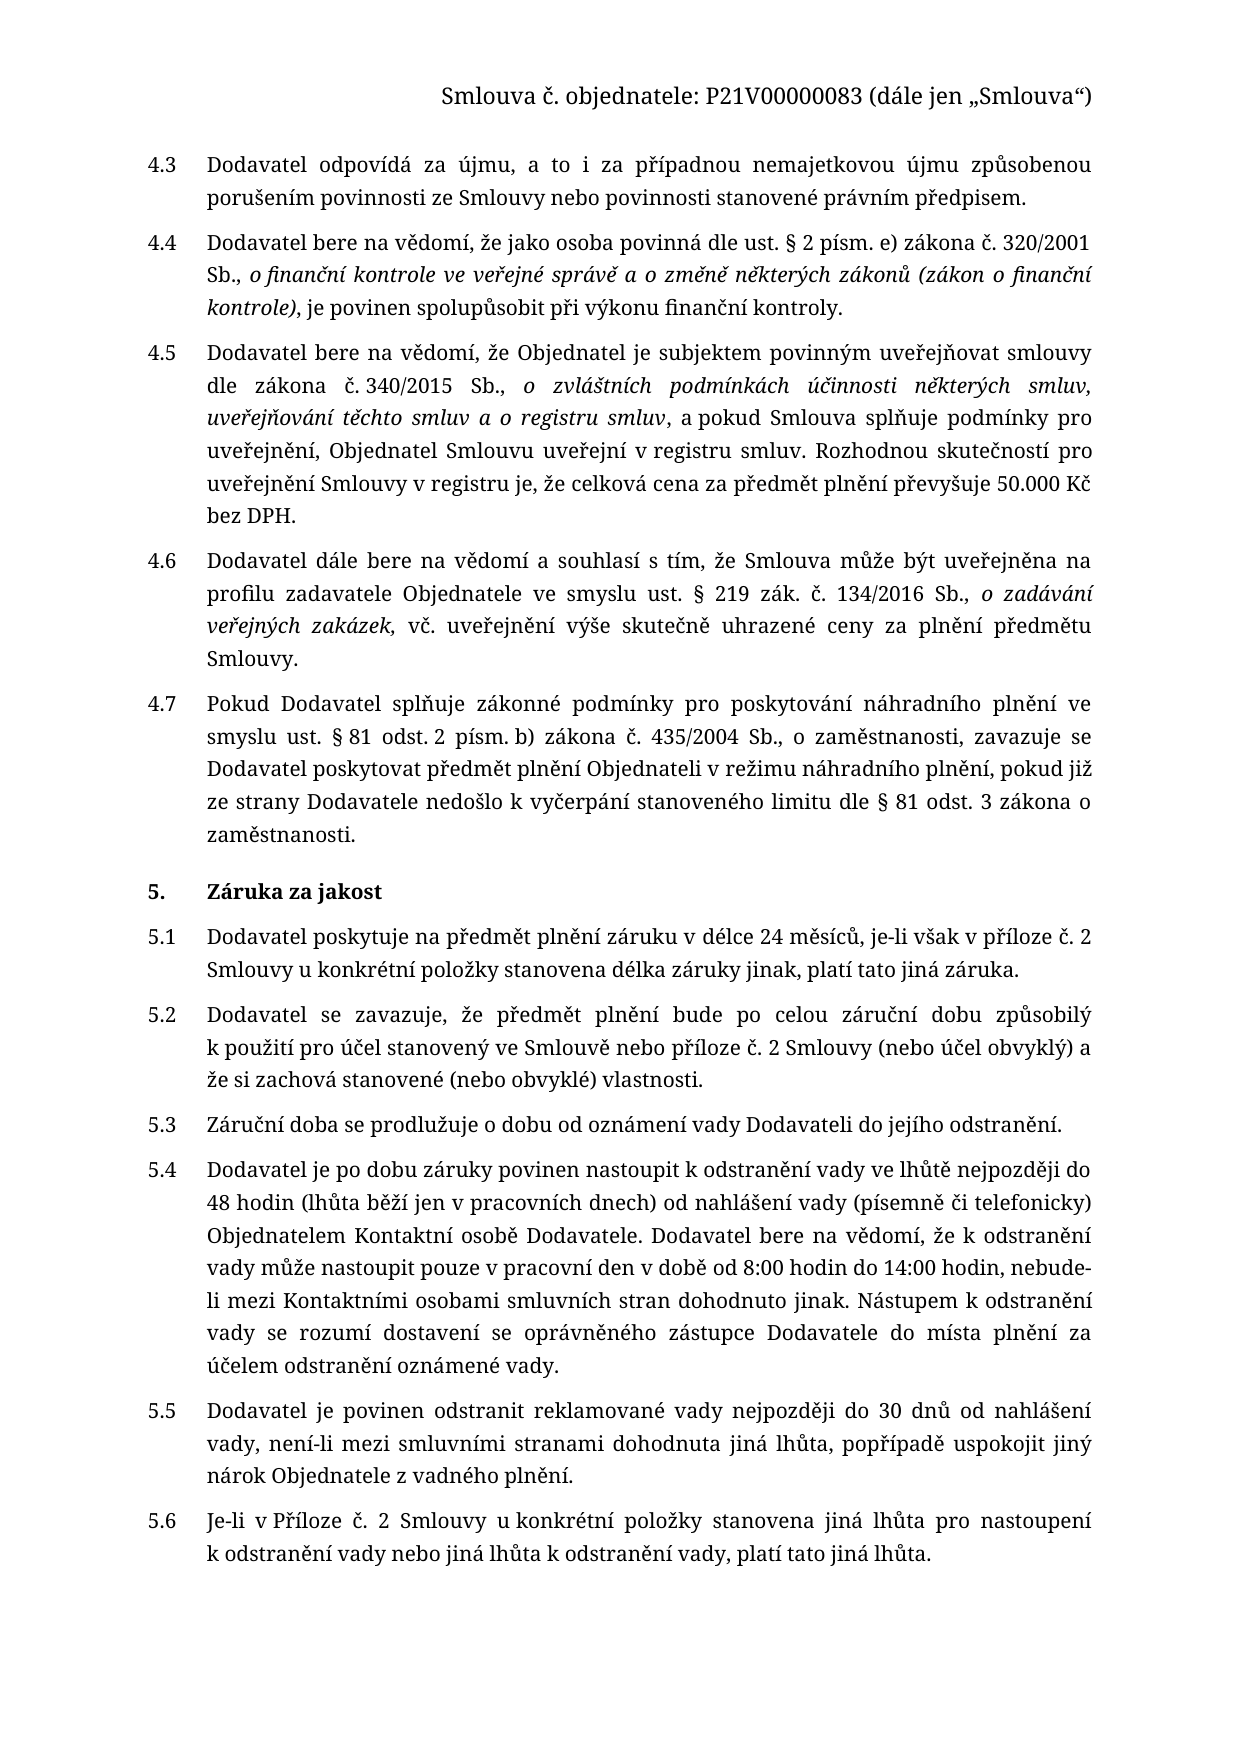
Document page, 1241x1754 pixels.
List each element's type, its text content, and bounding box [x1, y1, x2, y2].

list Dodavatel bere na vědomí, že Objednatel je subjektem povinným uveřejňovat smlouvy dle zákona č. 340/2015 Sb., o zvláštních podmínkách účinnosti některých smluv, uveřejňování těchto smluv a o registru smluv, a pokud Smlouva splňuje podmínky pro uveřejnění, Objednatel Smlouvu uveřejní v registru smluv. Rozhodnou skutečností pro uveřejnění Smlouvy v registru je, že celková cena za předmět plnění převyšuje 50.000 Kč bez DPH. [148, 338, 1093, 530]
list Je-li v Příloze č. 2 Smlouvy u konkrétní položky stanovena jiná lhůta pro nastoupení k odstranění vady nebo jiná lhůta k odstranění vady, platí tato jiná lhůta. [148, 1507, 1093, 1568]
list Dodavatel bere na vědomí, že jako osoba povinná dle ust. § 2 písm. e) zákona č. 320/2001 Sb., o finanční kontrole ve veřejné správě a o změně některých zákonů (zákon o finanční kontrole), je povinen spolupůsobit při výkonu finanční kontroly. [148, 228, 1093, 322]
list Dodavatel dále bere na vědomí a souhlasí s tím, že Smlouva může být uveřejněna na profilu zadavatele Objednatele ve smyslu ust. § 219 zák. č. 134/2016 Sb., o zadávání veřejných zakázek, vč. uveřejnění výše skutečně uhrazené ceny za plnění předmětu Smlouvy. [148, 546, 1093, 673]
list Záruka za jakost [148, 877, 1093, 906]
list Dodavatel je po dobu záruky povinen nastoupit k odstranění vady ve lhůtě nejpozději do 48 hodin (lhůta běží jen v pracovních dnech) od nahlášení vady (písemně či telefonicky) Objednatelem Kontaktní osobě Dodavatele. Dodavatel bere na vědomí, že k odstranění vady může nastoupit pouze v pracovní den v době od 8:00 hodin do 14:00 hodin, nebude-li mezi Kontaktními osobami smluvních stran dohodnuto jinak. Nástupem k odstranění vady se rozumí dostavení se oprávněného zástupce Dodavatele do místa plnění za účelem odstranění oznámené vady. [148, 1156, 1093, 1379]
list Dodavatel je povinen odstranit reklamované vady nejpozději do 30 dnů od nahlášení vady, není-li mezi smluvními stranami dohodnuta jiná lhůta, popřípadě uspokojit jiný nárok Objednatele z vadného plnění. [148, 1396, 1093, 1490]
list Pokud Dodavatel splňuje zákonné podmínky pro poskytování náhradního plnění ve smyslu ust. § 81 odst. 2 písm. b) zákona č. 435/2004 Sb., o zaměstnanosti, zavazuje se Dodavatel poskytovat předmět plnění Objednateli v režimu náhradního plnění, pokud již ze strany Dodavatele nedošlo k vyčerpání stanoveného limitu dle § 81 odst. 3 zákona o zaměstnanosti. [148, 689, 1093, 848]
list Záruční doba se prodlužuje o dobu od oznámení vady Dodavateli do jejího odstranění. [148, 1110, 1093, 1139]
list Dodavatel se zavazuje, že předmět plnění bude po celou záruční dobu způsobilý k použití pro účel stanovený ve Smlouvě nebo příloze č. 2 Smlouvy (nebo účel obvyklý) a že si zachová stanovené (nebo obvyklé) vlastnosti. [148, 1000, 1093, 1094]
list Dodavatel poskytuje na předmět plnění záruku v délce 24 měsíců, je-li však v příloze č. 2 Smlouvy u konkrétní položky stanovena délka záruky jinak, platí tato jiná záruka. [148, 922, 1093, 983]
list Dodavatel odpovídá za újmu, a to i za případnou nemajetkovou újmu způsobenou porušením povinnosti ze Smlouvy nebo povinnosti stanovené právním předpisem. [148, 150, 1093, 211]
